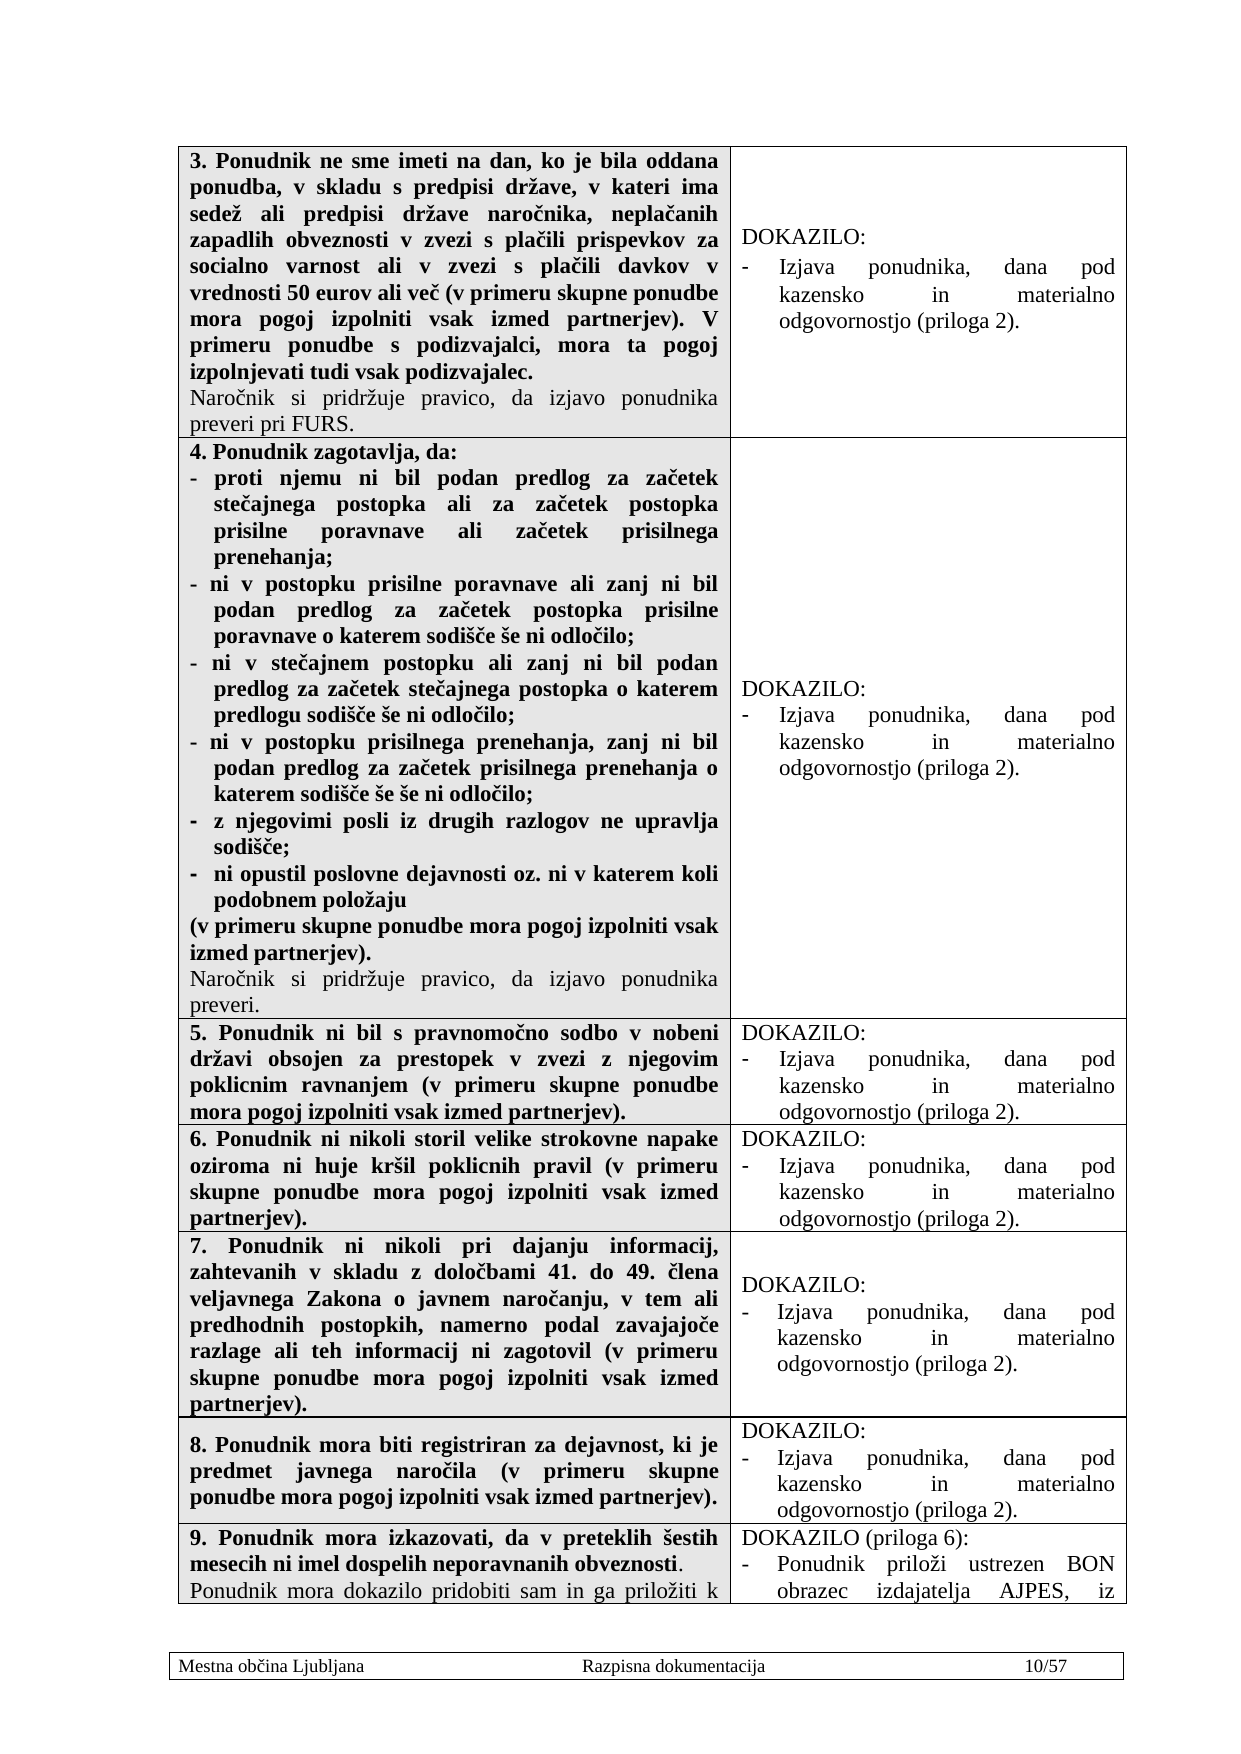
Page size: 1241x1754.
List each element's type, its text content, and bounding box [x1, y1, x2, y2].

table_cell DOKAZILO: Izjava ponudnika, dana pod kazensko in materialno odgovornostjo (priloga 2). [731, 438, 1126, 1018]
table_cell DOKAZILO: Izjava ponudnika, dana pod kazensko in materialno odgovornostjo (priloga 2). [731, 1232, 1126, 1416]
table_cell 3. Ponudnik ne sme imeti na dan, ko je bila oddana ponudba, v skladu s predpisi države, v kateri ima sedež ali predpisi države naročnika, neplačanih zapadlih obveznosti v zvezi s plačili prispevkov za socialno varnost ali v zvezi s plačili davkov v vrednosti 50 eurov ali več (v primeru skupne ponudbe mora pogoj izpolniti vsak izmed partnerjev). V primeru ponudbe s podizvajalci, mora ta pogoj izpolnjevati tudi vsak podizvajalec. Naročnik si pridržuje pravico, da izjavo ponudnika preveri pri FURS. [179, 147, 730, 437]
table_cell 7. Ponudnik ni nikoli pri dajanju informacij, zahtevanih v skladu z določbami 41. do 49. člena veljavnega Zakona o javnem naročanju, v tem ali predhodnih postopkih, namerno podal zavajajoče razlage ali teh informacij ni zagotovil (v primeru skupne ponudbe mora pogoj izpolniti vsak izmed partnerjev). [179, 1232, 730, 1416]
table_cell DOKAZILO: Izjava ponudnika, dana pod kazensko in materialno odgovornostjo (priloga 2). [731, 1019, 1126, 1124]
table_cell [731, 1524, 1126, 1603]
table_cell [731, 147, 1126, 437]
table_cell 6. Ponudnik ni nikoli storil velike strokovne napake oziroma ni huje kršil poklicnih pravil (v primeru skupne ponudbe mora pogoj izpolniti vsak izmed partnerjev). [179, 1125, 730, 1231]
table_cell 5. Ponudnik ni bil s pravnomočno sodbo v nobeni državi obsojen za prestopek v zvezi z njegovim poklicnim ravnanjem (v primeru skupne ponudbe mora pogoj izpolniti vsak izmed partnerjev). [179, 1019, 730, 1124]
table_cell DOKAZILO: Izjava ponudnika, dana pod kazensko in materialno odgovornostjo (priloga 2). [731, 1125, 1126, 1231]
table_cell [179, 1524, 730, 1603]
table_cell DOKAZILO: Izjava ponudnika, dana pod kazensko in materialno odgovornostjo (priloga 2). [731, 1418, 1126, 1523]
table_cell 4. Ponudnik zagotavlja, da: - proti njemu ni bil podan predlog za začetek stečajnega postopka ali za začetek postopka prisilne poravnave ali začetek prisilnega prenehanja; - ni v postopku prisilne poravnave ali zanj ni bil podan predlog za začetek postopka prisilne poravnave o katerem sodišče še ni odločilo; - ni v stečajnem postopku ali zanj ni bil podan predlog za začetek stečajnega postopka o katerem predlogu sodišče še ni odločilo; - ni v postopku prisilnega prenehanja, zanj ni bil podan predlog za začetek prisilnega prenehanja o katerem sodišče še še ni odločilo; z njegovimi posli iz drugih razlogov ne upravlja sodišče; ni opustil poslovne dejavnosti oz. ni v katerem koli podobnem položaju (v primeru skupne ponudbe mora pogoj izpolniti vsak izmed partnerjev). Naročnik si pridržuje pravico, da izjavo ponudnika preveri. [179, 438, 730, 1018]
table_cell 8. Ponudnik mora biti registriran za dejavnost, ki je predmet javnega naročila (v primeru skupne ponudbe mora pogoj izpolniti vsak izmed partnerjev). [179, 1418, 730, 1523]
